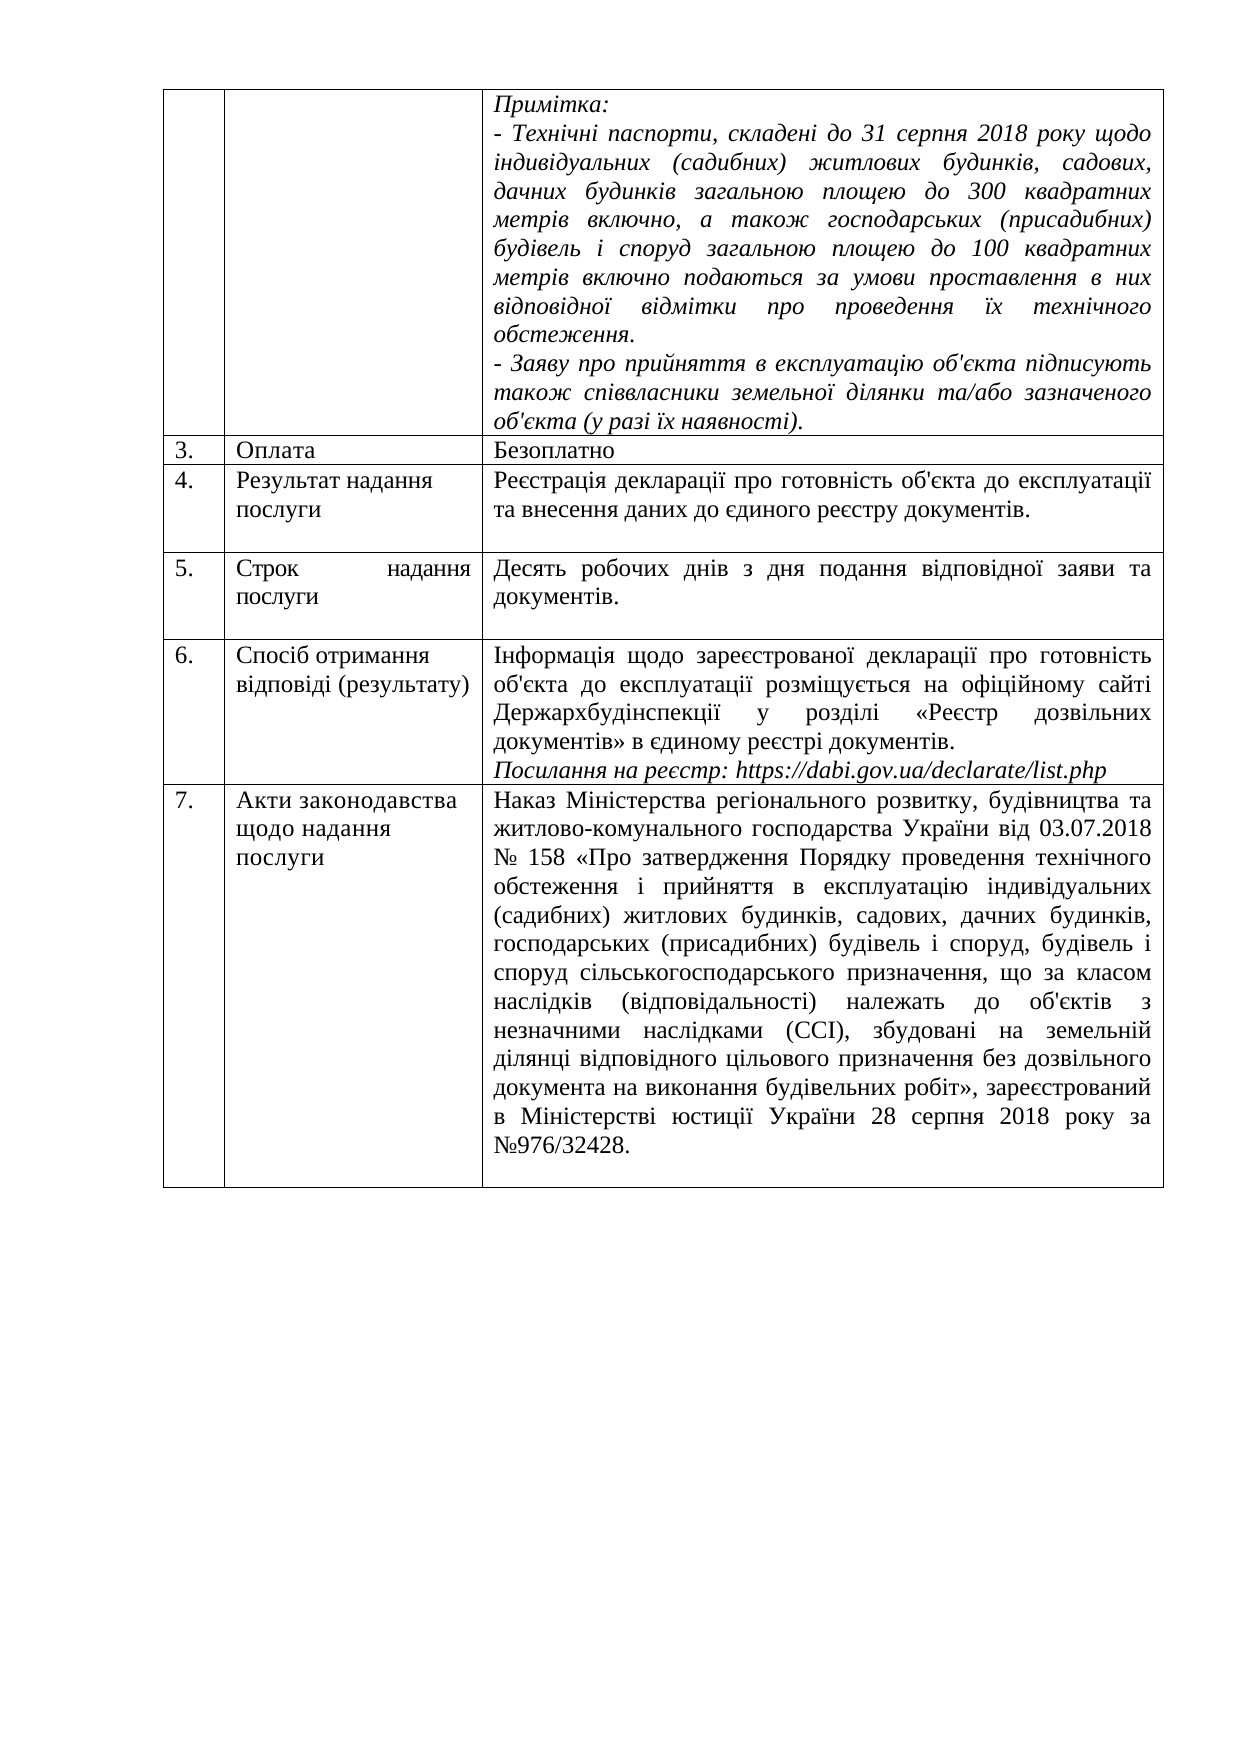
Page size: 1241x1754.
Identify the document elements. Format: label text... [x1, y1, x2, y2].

table_cell 5. [164, 553, 224, 639]
table_cell Десять робочих днів з дня подання відповідної заяви та документів. [483, 553, 1163, 639]
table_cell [483, 90, 1163, 434]
table_cell Спосіб отримання відповіді (результату) [225, 640, 482, 784]
table_cell 7. [164, 785, 224, 1187]
table_cell Строк надання послуги [225, 553, 482, 639]
table_cell Оплата [225, 436, 482, 464]
table_cell Наказ Міністерства регіонального розвитку, будівництва та житлово-комунального господарства України від 03.07.2018 № 158 «Про затвердження Порядку проведення технічного обстеження і прийняття в експлуатацію індивідуальних (садибних) житлових будинків, садових, дачних будинків, господарських (присадибних) будівель і споруд, будівель і споруд сільськогосподарського призначення, що за класом наслідків (відповідальності) належать до об'єктів з незначними наслідками (CCI), збудовані на земельній ділянці відповідного цільового призначення без дозвільного документа на виконання будівельних робіт», зареєстрований в Міністерстві юстиції України 28 серпня 2018 року за №976/32428. [483, 785, 1163, 1187]
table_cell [225, 90, 482, 434]
table_cell 2. [164, 90, 224, 434]
table_cell Безоплатно [483, 436, 1163, 464]
table_cell 6. [164, 640, 224, 784]
table_cell Результат надання послуги [225, 465, 482, 552]
table_cell Інформація щодо зареєстрованої декларації про готовність об'єкта до експлуатації розміщується на офіційному сайті Держархбудінспекції у розділі «Реєстр дозвільних документів» в єдиному реєстрі документів. Посилання на реєстр: https://dabi.gov.ua/declarate/list.php [483, 640, 1163, 784]
table_cell Акти законодавства щодо надання послуги [225, 785, 482, 1187]
table_cell 4. [164, 465, 224, 552]
table_cell Реєстрація декларації про готовність об'єкта до експлуатації та внесення даних до єдиного реєстру документів. [483, 465, 1163, 552]
table_cell 3. [164, 436, 224, 464]
